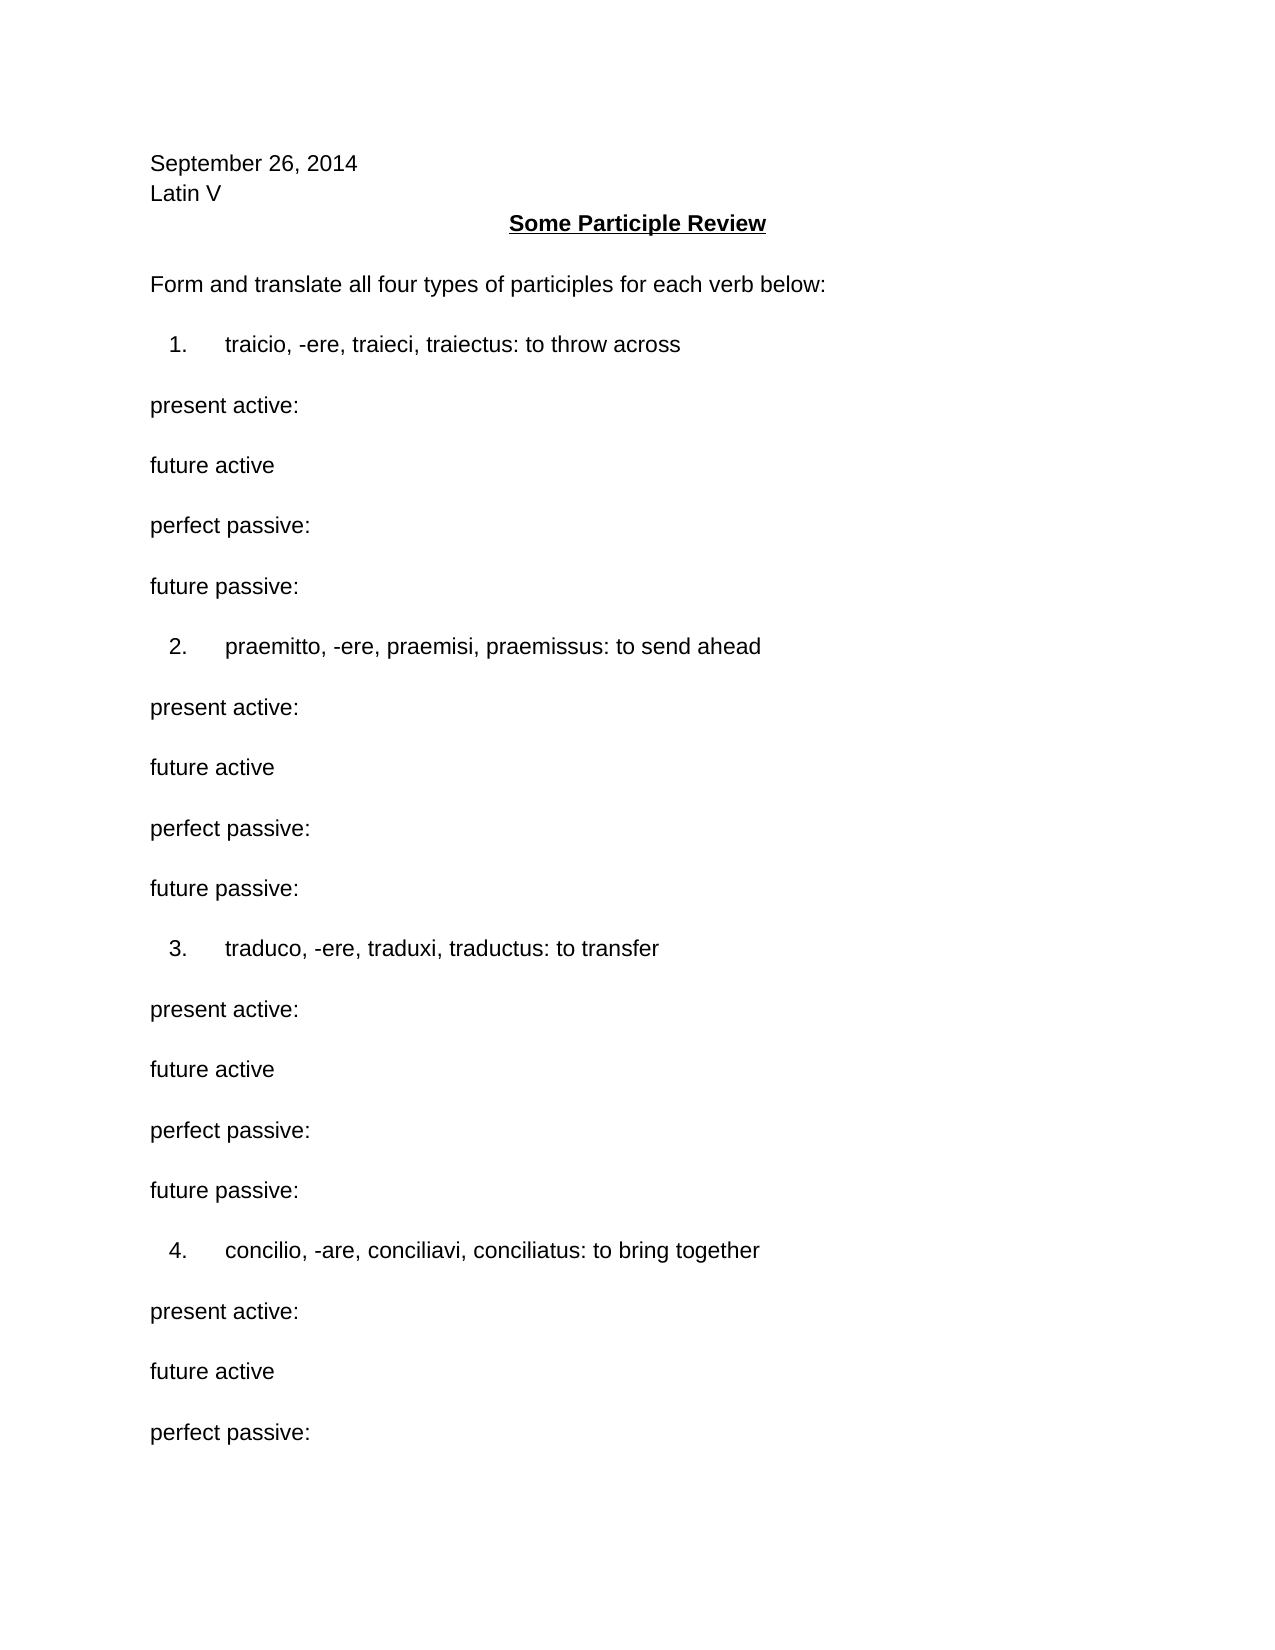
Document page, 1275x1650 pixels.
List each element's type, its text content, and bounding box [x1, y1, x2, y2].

text September 26, 2014 [150, 150, 1125, 176]
text perfect passive: [150, 1117, 1125, 1143]
text future passive: [150, 1177, 1125, 1203]
text perfect passive: [150, 1419, 1125, 1445]
text Form and translate all four types of participles for each verb below: [150, 271, 1125, 297]
text Latin V [150, 180, 1125, 207]
list traduco, -ere, traduxi, traductus: to transfer [188, 935, 1125, 962]
list traicio, -ere, traieci, traiectus: to throw across [188, 331, 1125, 358]
list praemitto, -ere, praemisi, praemissus: to send ahead [188, 633, 1125, 660]
text perfect passive: [150, 814, 1125, 841]
text future passive: [150, 573, 1125, 599]
text Some Participle Review [150, 210, 1125, 237]
text future active [150, 1358, 1125, 1385]
text future active [150, 754, 1125, 781]
text future passive: [150, 875, 1125, 901]
text perfect passive: [150, 512, 1125, 539]
text present active: [150, 392, 1125, 418]
text present active: [150, 694, 1125, 720]
text present active: [150, 1298, 1125, 1324]
list concilio, -are, conciliavi, conciliatus: to bring together [188, 1237, 1125, 1264]
text present active: [150, 996, 1125, 1022]
text future active [150, 452, 1125, 478]
text future active [150, 1056, 1125, 1083]
